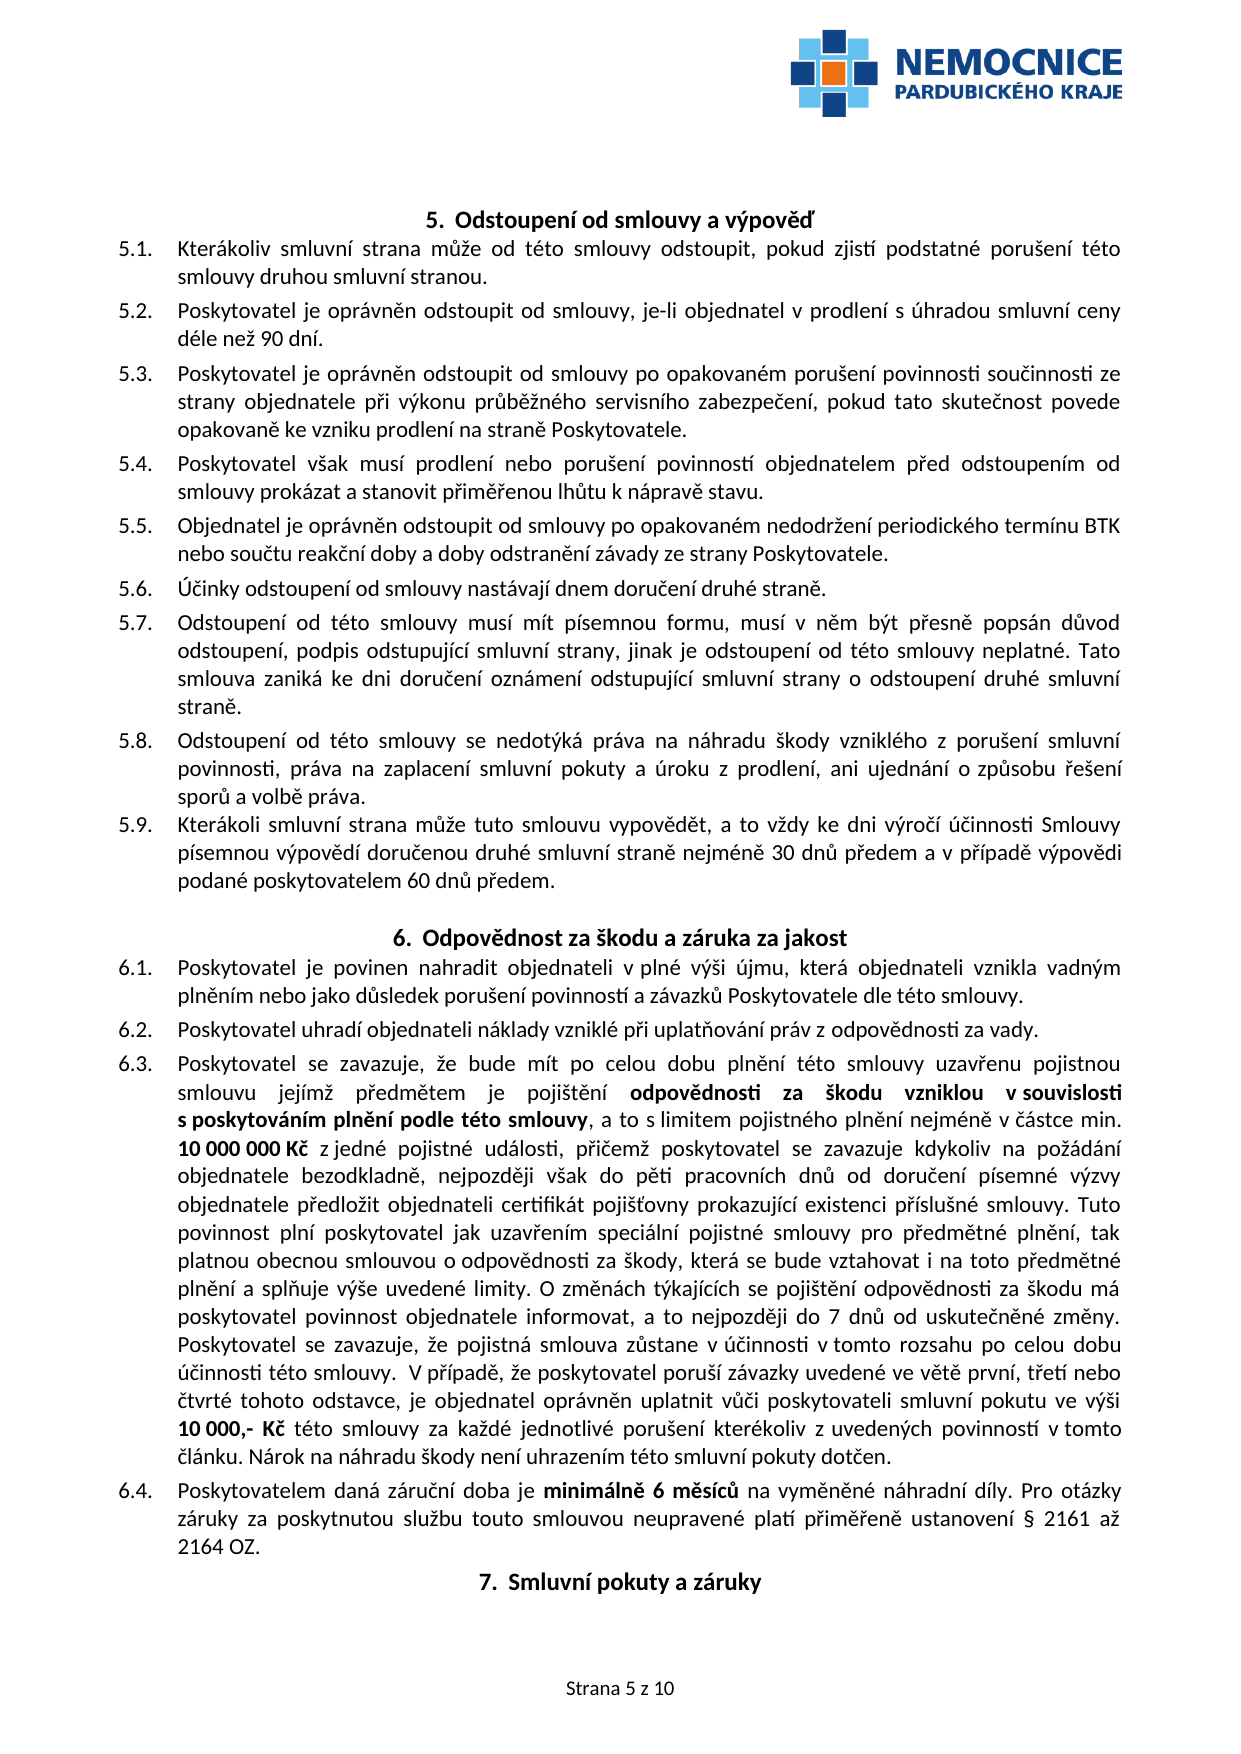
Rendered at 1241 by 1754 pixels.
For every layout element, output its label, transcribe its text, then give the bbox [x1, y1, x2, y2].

list Účinky odstoupení od smlouvy nastávají dnem doručení druhé straně. [118, 574, 1122, 602]
list Poskytovatel je oprávněn odstoupit od smlouvy po opakovaném porušení povinnosti součinnosti ze strany objednatele při výkonu průběžného servisního zabezpečení, pokud tato skutečnost povede opakovaně ke vzniku prodlení na straně Poskytovatele. [118, 359, 1122, 443]
list Odstoupení od této smlouvy musí mít písemnou formu, musí v něm být přesně popsán důvod odstoupení, podpis odstupující smluvní strany, jinak je odstoupení od této smlouvy neplatné. Tato smlouva zaniká ke dni doručení oznámení odstupující smluvní strany o odstoupení druhé smluvní straně. [118, 608, 1122, 720]
list Odstoupení od smlouvy a výpověď [118, 204, 1122, 234]
list Poskytovatel uhradí objednateli náklady vzniklé při uplatňování práv z odpovědnosti za vady. [118, 1015, 1122, 1043]
list Odpovědnost za škodu a záruka za jakost [118, 922, 1122, 953]
list Poskytovatelem daná záruční doba je minimálně 6 měsíců na vyměněné náhradní díly. Pro otázky záruky za poskytnutou službu touto smlouvou neupravené platí přiměřeně ustanovení § 2161 až 2164 OZ. [118, 1476, 1122, 1560]
list Kterákoliv smluvní strana může od této smlouvy odstoupit, pokud zjistí podstatné porušení této smlouvy druhou smluvní stranou. [118, 234, 1122, 290]
list Odstoupení od této smlouvy se nedotýká práva na náhradu škody vzniklého z porušení smluvní povinnosti, práva na zaplacení smluvní pokuty a úroku z prodlení, ani ujednání o způsobu řešení sporů a volbě práva. [118, 726, 1122, 810]
list Poskytovatel však musí prodlení nebo porušení povinností objednatelem před odstoupením od smlouvy prokázat a stanovit přiměřenou lhůtu k nápravě stavu. [118, 449, 1122, 505]
list Poskytovatel se zavazuje, že bude mít po celou dobu plnění této smlouvy uzavřenu pojistnou smlouvu jejímž předmětem je pojištění odpovědnosti za škodu vzniklou v souvislosti s poskytováním plnění podle této smlouvy, a to s limitem pojistného plnění nejméně v částce min. 10 000 000 Kč z jedné pojistné události, přičemž poskytovatel se zavazuje kdykoliv na požádání objednatele bezodkladně, nejpozději však do pěti pracovních dnů od doručení písemné výzvy objednatele předložit objednateli certifikát pojišťovny prokazující existenci příslušné smlouvy. Tuto povinnost plní poskytovatel jak uzavřením speciální pojistné smlouvy pro předmětné plnění, tak platnou obecnou smlouvou o odpovědnosti za škody, která se bude vztahovat i na toto předmětné plnění a splňuje výše uvedené limity. O změnách týkajících se pojištění odpovědnosti za škodu má poskytovatel povinnost objednatele informovat, a to nejpozději do 7 dnů od uskutečněné změny. Poskytovatel se zavazuje, že pojistná smlouva zůstane v účinnosti v tomto rozsahu po celou dobu účinnosti této smlouvy. V případě, že poskytovatel poruší závazky uvedené ve větě první, třetí nebo čtvrté tohoto odstavce, je objednatel oprávněn uplatnit vůči poskytovateli smluvní pokutu ve výši 10 000,- Kč této smlouvy za každé jednotlivé porušení kterékoliv z uvedených povinností v tomto článku. Nárok na náhradu škody není uhrazením této smluvní pokuty dotčen. [118, 1049, 1122, 1470]
list Poskytovatel je oprávněn odstoupit od smlouvy, je-li objednatel v prodlení s úhradou smluvní ceny déle než 90 dní. [118, 297, 1122, 353]
list Poskytovatel je povinen nahradit objednateli v plné výši újmu, která objednateli vznikla vadným plněním nebo jako důsledek porušení povinností a závazků Poskytovatele dle této smlouvy. [118, 953, 1122, 1009]
list Kterákoli smluvní strana může tuto smlouvu vypovědět, a to vždy ke dni výročí účinnosti Smlouvy písemnou výpovědí doručenou druhé smluvní straně nejméně 30 dnů předem a v případě výpovědi podané poskytovatelem 60 dnů předem. [118, 810, 1122, 894]
list Smluvní pokuty a záruky [118, 1566, 1122, 1597]
list Objednatel je oprávněn odstoupit od smlouvy po opakovaném nedodržení periodického termínu BTK nebo součtu reakční doby a doby odstranění závady ze strany Poskytovatele. [118, 511, 1122, 567]
picture [789, 28, 1123, 118]
